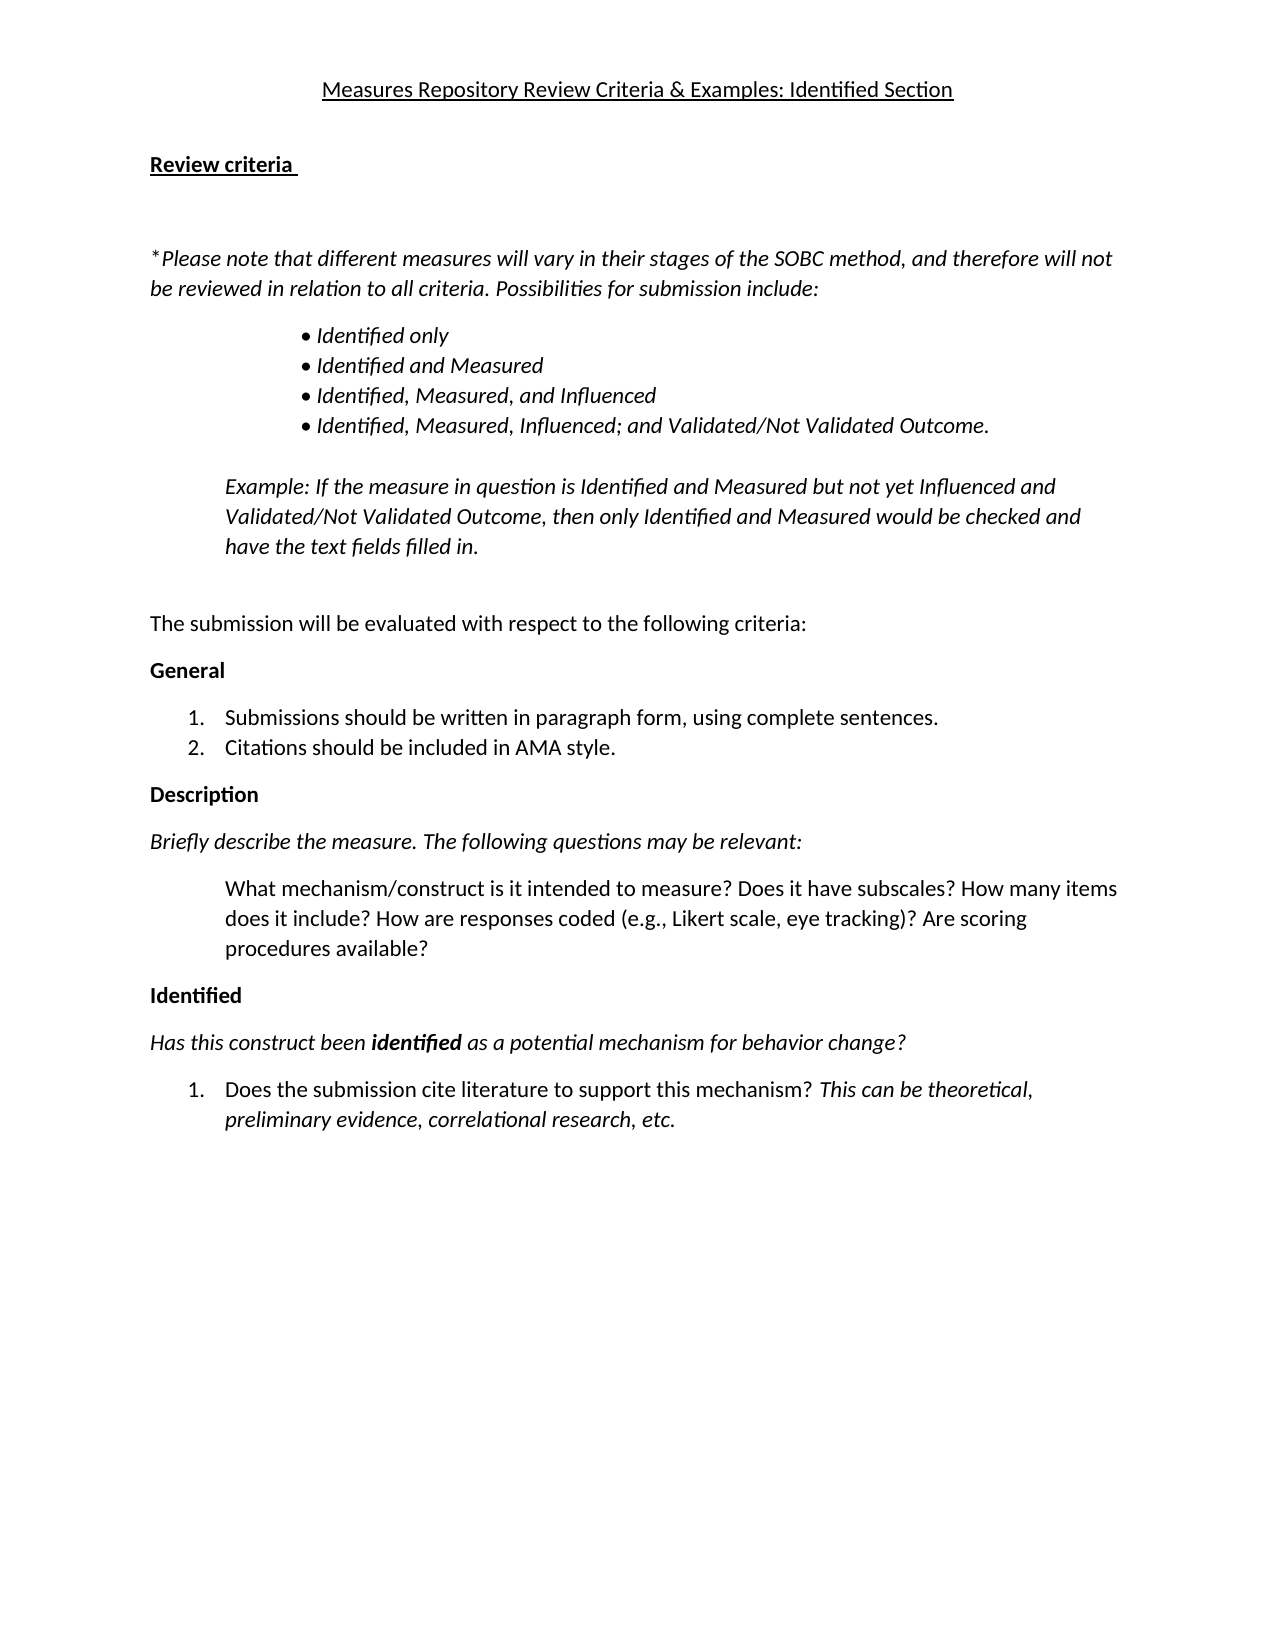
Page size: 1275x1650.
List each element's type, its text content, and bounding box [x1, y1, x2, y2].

text • Identified and Measured [225, 351, 1125, 379]
text *Please note that different measures will vary in their stages of the SOBC method, and therefore will not be reviewed in relation to all criteria. Possibilities for submission include: [150, 244, 1125, 302]
list Submissions should be written in paragraph form, using complete sentences. [187, 703, 1125, 731]
list Does the submission cite literature to support this mechanism? This can be theoretical, preliminary evidence, correlational research, etc. [187, 1075, 1125, 1133]
text • Identified only [225, 321, 1125, 349]
text Description [150, 780, 1125, 808]
text General [150, 656, 1125, 684]
text Briefly describe the measure. The following questions may be relevant: [150, 827, 1125, 855]
text The submission will be evaluated with respect to the following criteria: [150, 609, 1125, 637]
text Identified [150, 981, 1125, 1009]
text What mechanism/construct is it intended to measure? Does it have subscales? How many items does it include? How are responses coded (e.g., Likert scale, eye tracking)? Are scoring procedures available? [225, 874, 1125, 962]
text Has this construct been identified as a potential mechanism for behavior change? [150, 1028, 1125, 1056]
text • Identified, Measured, and Influenced [225, 381, 1125, 409]
list Citations should be included in AMA style. [187, 733, 1125, 761]
text Example: If the measure in question is Identified and Measured but not yet Influenced and Validated/Not Validated Outcome, then only Identified and Measured would be checked and have the text fields filled in. [225, 472, 1125, 560]
text Review criteria [150, 150, 1125, 178]
text • Identified, Measured, Influenced; and Validated/Not Validated Outcome. [225, 411, 1125, 439]
